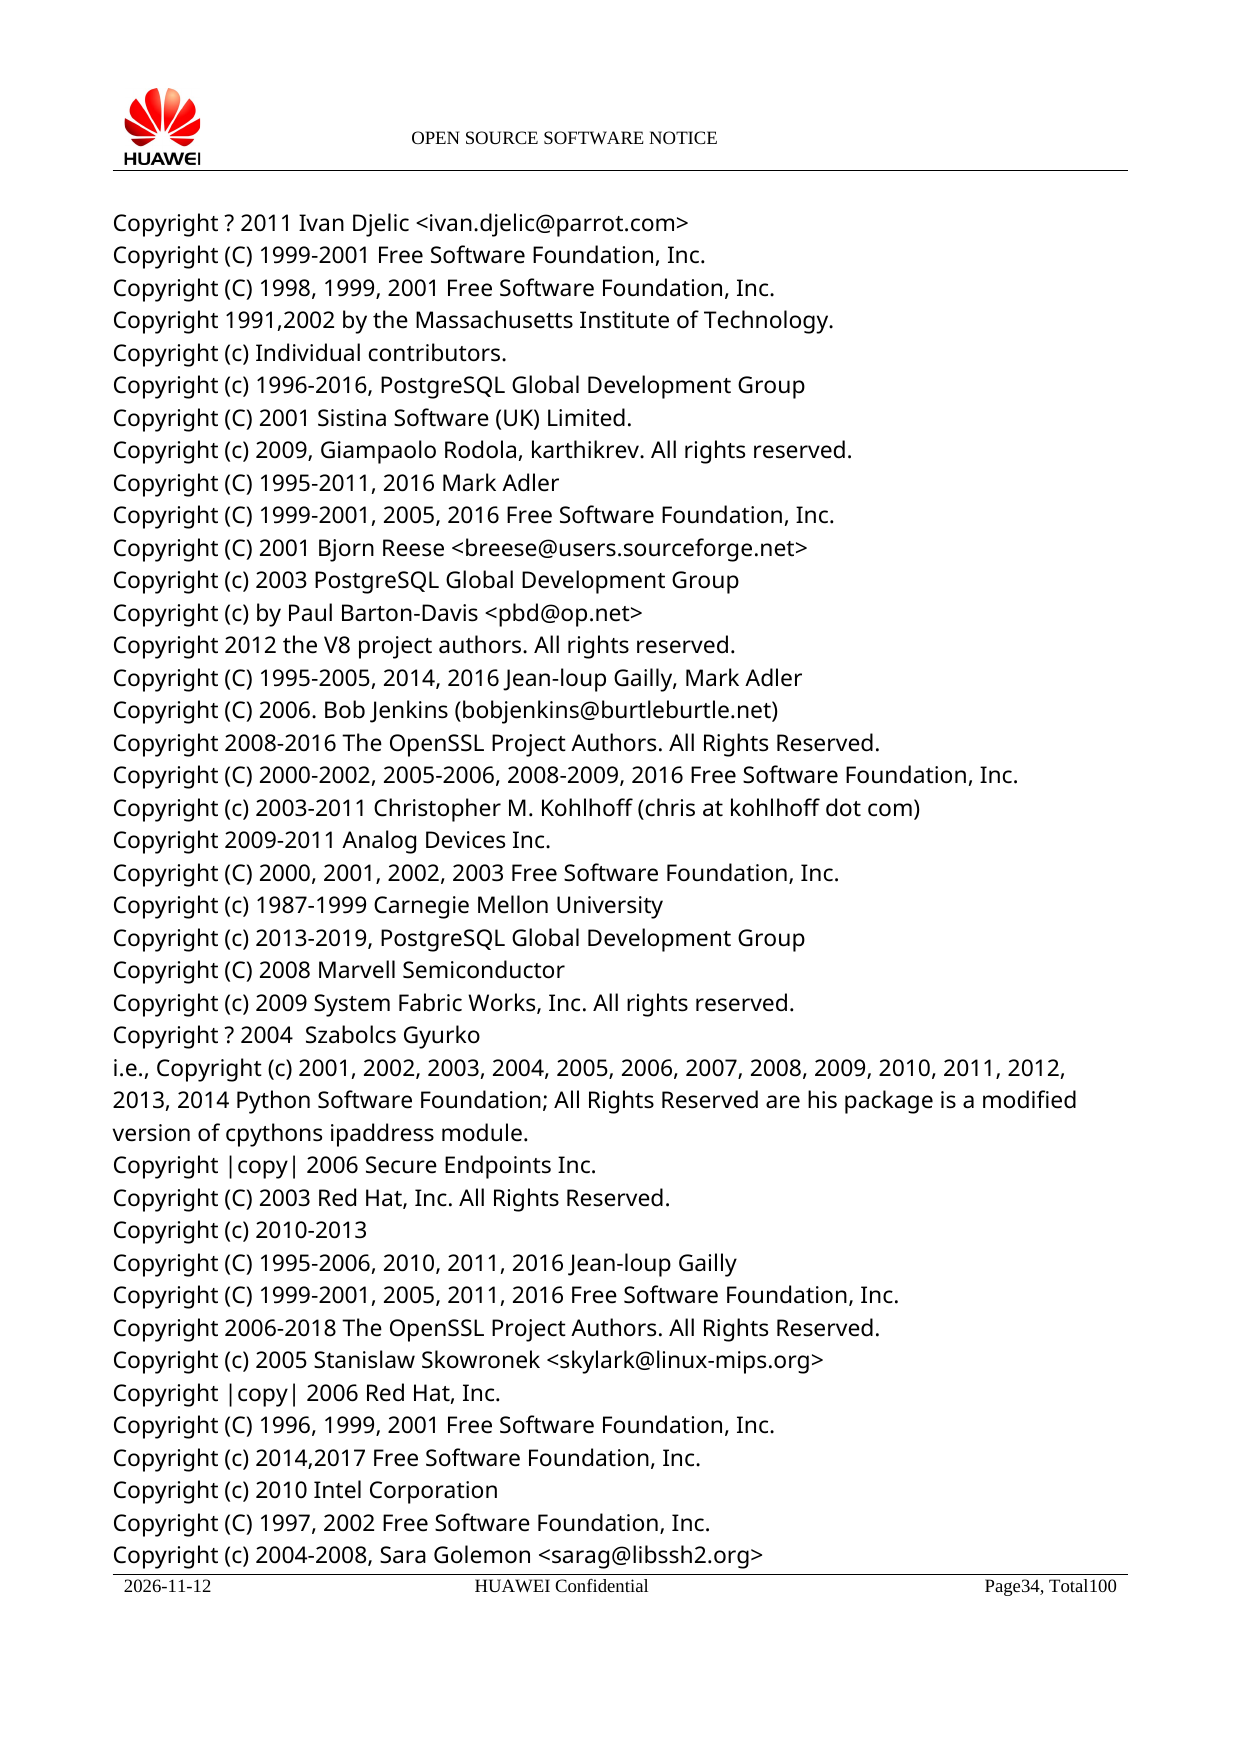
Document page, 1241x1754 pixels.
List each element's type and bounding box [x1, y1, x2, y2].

picture [124, 88, 201, 165]
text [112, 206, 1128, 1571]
